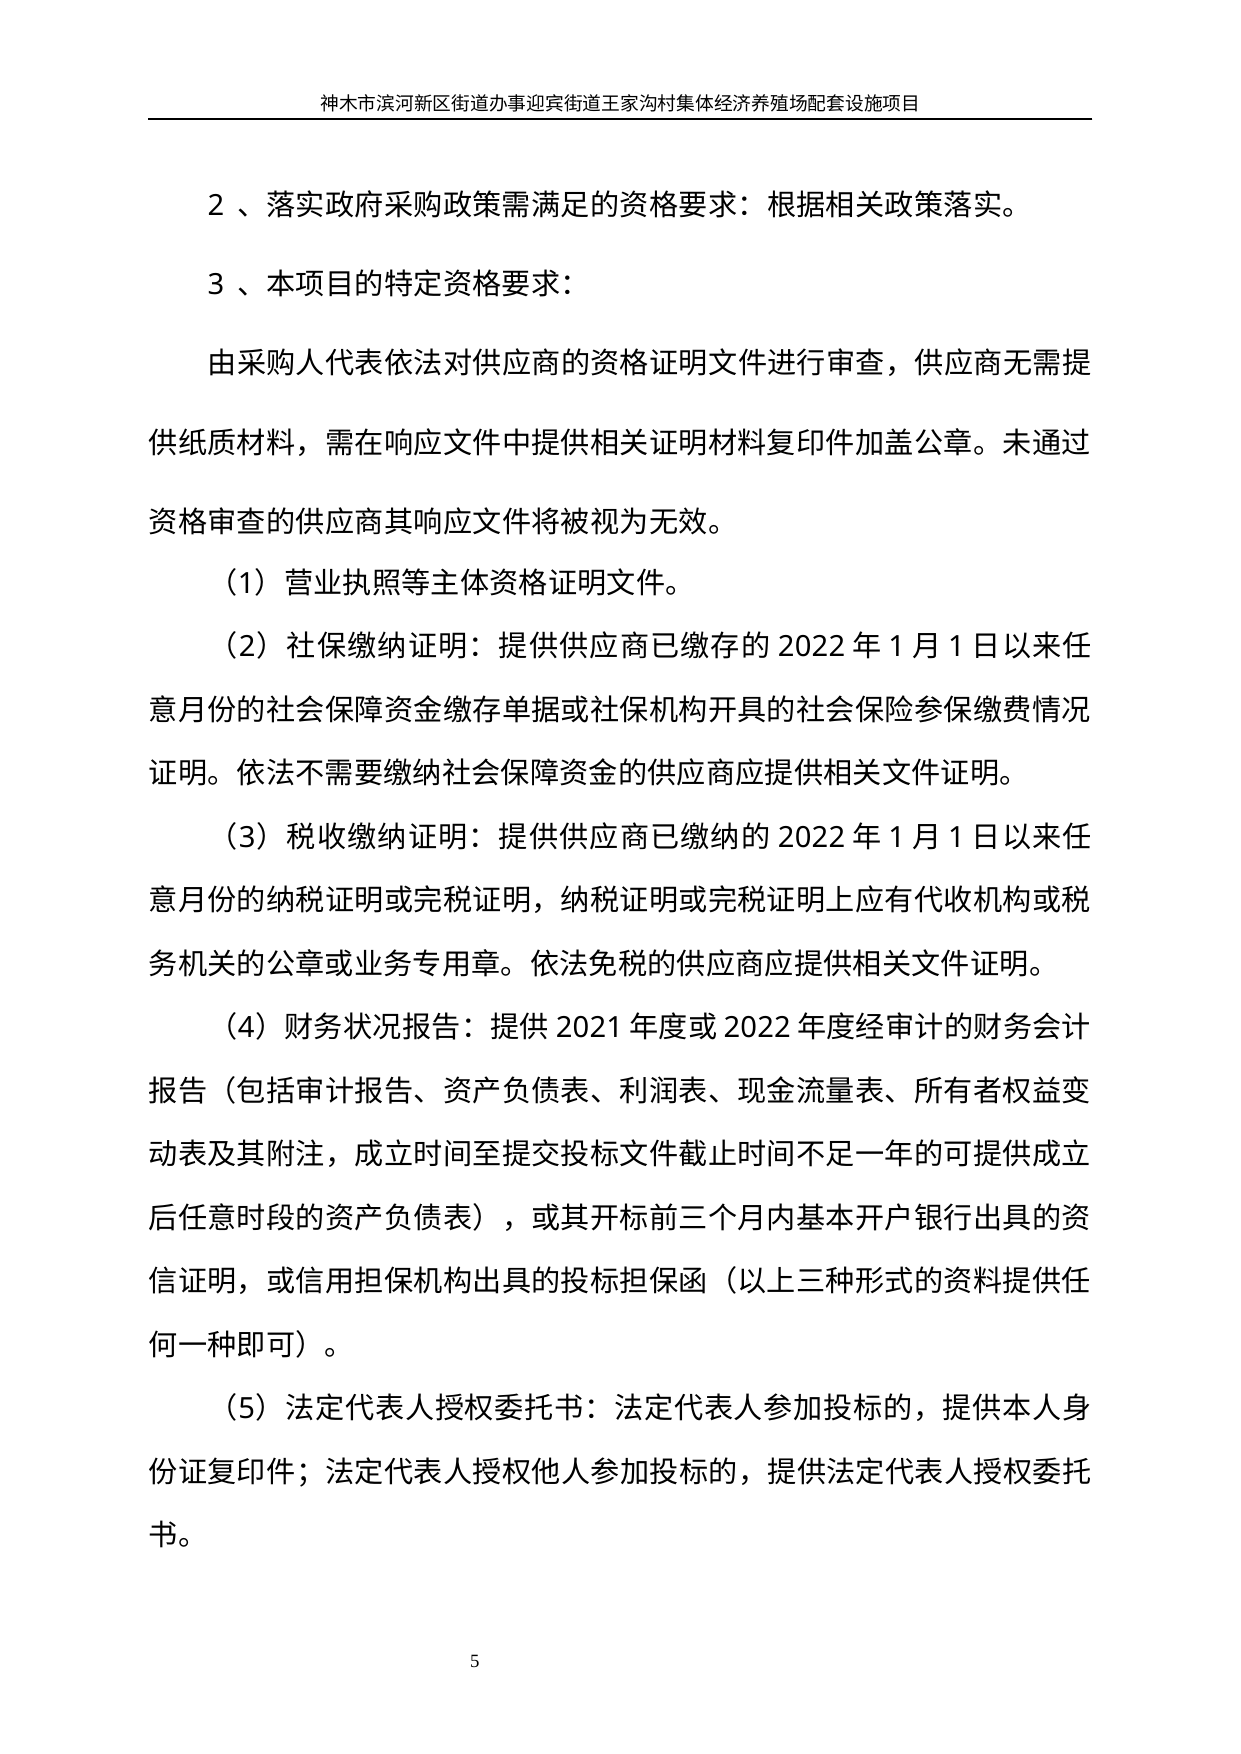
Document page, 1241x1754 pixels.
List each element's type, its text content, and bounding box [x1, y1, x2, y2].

text （4）财务状况报告：提供2021年度或2022年度经审计的财务会计报告（包括审计报告、资产负债表、利润表、现金流量表、所有者权益变动表及其附注，成立时间至提交投标文件截止时间不足一年的可提供成立后任意时段的资产负债表），或其开标前三个月内基本开户银行出具的资信证明，或信用担保机构出具的投标担保函（以上三种形式的资料提供任何一种即可）。 [148, 1004, 1092, 1363]
text 3、本项目的特定资格要求： [148, 242, 1092, 321]
text （2）社保缴纳证明：提供供应商已缴存的2022年1月1日以来任意月份的社会保障资金缴存单据或社保机构开具的社会保险参保缴费情况证明。依法不需要缴纳社会保障资金的供应商应提供相关文件证明。 [148, 623, 1092, 792]
text （3）税收缴纳证明：提供供应商已缴纳的2022年1月1日以来任意月份的纳税证明或完税证明，纳税证明或完税证明上应有代收机构或税务机关的公章或业务专用章。依法免税的供应商应提供相关文件证明。 [148, 813, 1092, 983]
text 由采购人代表依法对供应商的资格证明文件进行审查，供应商无需提供纸质材料，需在响应文件中提供相关证明材料复印件加盖公章。未通过资格审查的供应商其响应文件将被视为无效。 [148, 321, 1092, 559]
text （5）法定代表人授权委托书：法定代表人参加投标的，提供本人身份证复印件；法定代表人授权他人参加投标的，提供法定代表人授权委托书。 [148, 1384, 1092, 1554]
text （1）营业执照等主体资格证明文件。 [148, 559, 1092, 602]
text 2、落实政府采购政策需满足的资格要求：根据相关政策落实。 [148, 163, 1092, 242]
